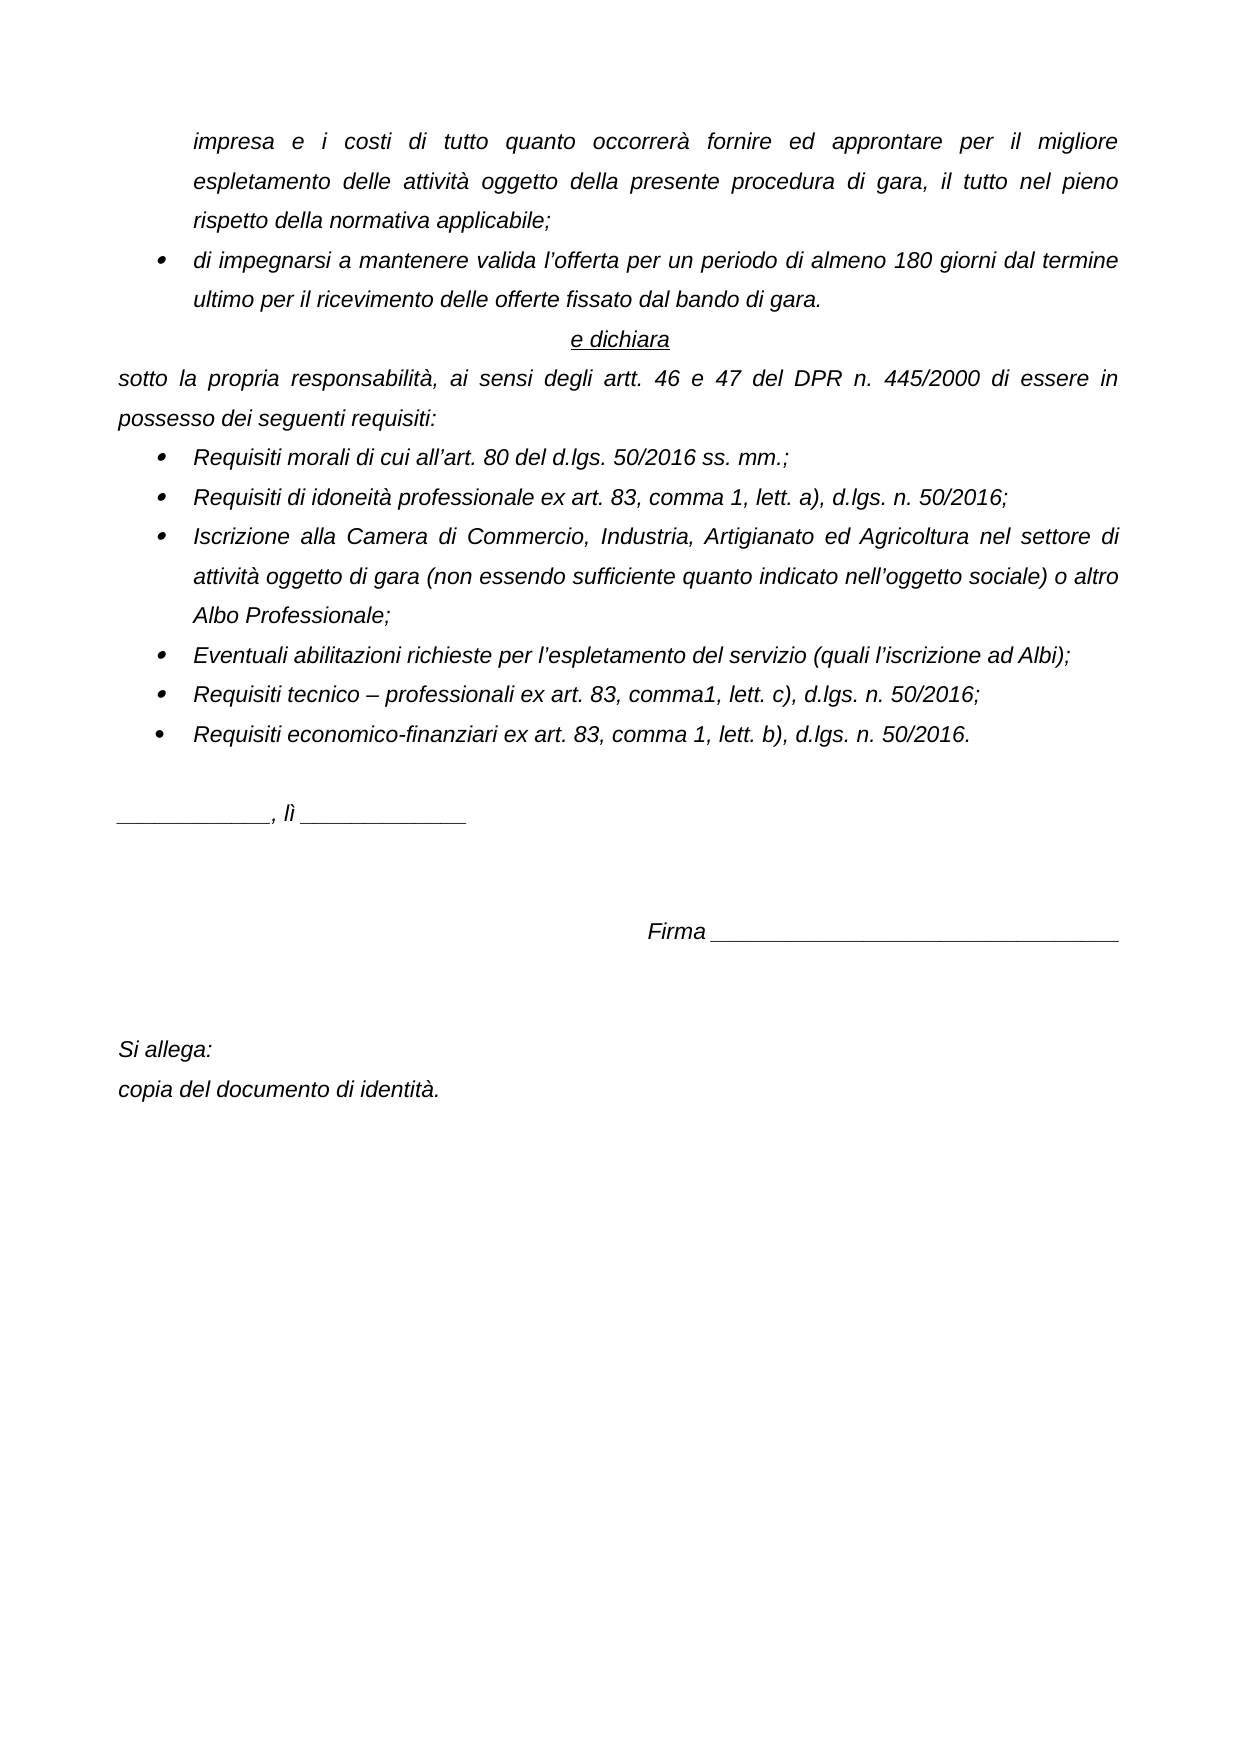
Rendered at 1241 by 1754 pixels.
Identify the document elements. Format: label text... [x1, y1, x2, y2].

list Requisiti economico-finanziari ex art. 83, comma 1, lett. b), d.lgs. n. 50/2016. [156, 721, 1122, 747]
text e dichiara [118, 326, 1122, 352]
list Requisiti tecnico – professionali ex art. 83, comma1, lett. c), d.lgs. n. 50/2016; [156, 681, 1122, 707]
list Requisiti di idoneità professionale ex art. 83, comma 1, lett. a), d.lgs. n. 50/2016; [156, 484, 1122, 510]
text sotto la propria responsabilità, ai sensi degli artt. 46 e 47 del DPR n. 445/2000 di essere in possesso dei seguenti requisiti: [118, 365, 1122, 431]
list Iscrizione alla Camera di Commercio, Industria, Artigianato ed Agricoltura nel settore di attività oggetto di gara (non essendo sufficiente quanto indicato nell’oggetto sociale) o altro Albo Professionale; [156, 523, 1122, 628]
text Firma ________________________________ [118, 918, 1122, 944]
text Si allega: [118, 1036, 1122, 1063]
list di impegnarsi a mantenere valida l’offerta per un periodo di almeno 180 giorni dal termine ultimo per il ricevimento delle offerte fissato dal bando di gara. [156, 247, 1122, 313]
list Eventuali abilitazioni richieste per l’espletamento del servizio (quali l’iscrizione ad Albi); [156, 642, 1122, 668]
text ____________, lì _____________ [118, 799, 1122, 826]
list Requisiti morali di cui all’art. 80 del d.lgs. 50/2016 ss. mm.; [156, 444, 1122, 471]
text copia del documento di identità. [118, 1076, 1122, 1102]
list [156, 128, 1122, 234]
